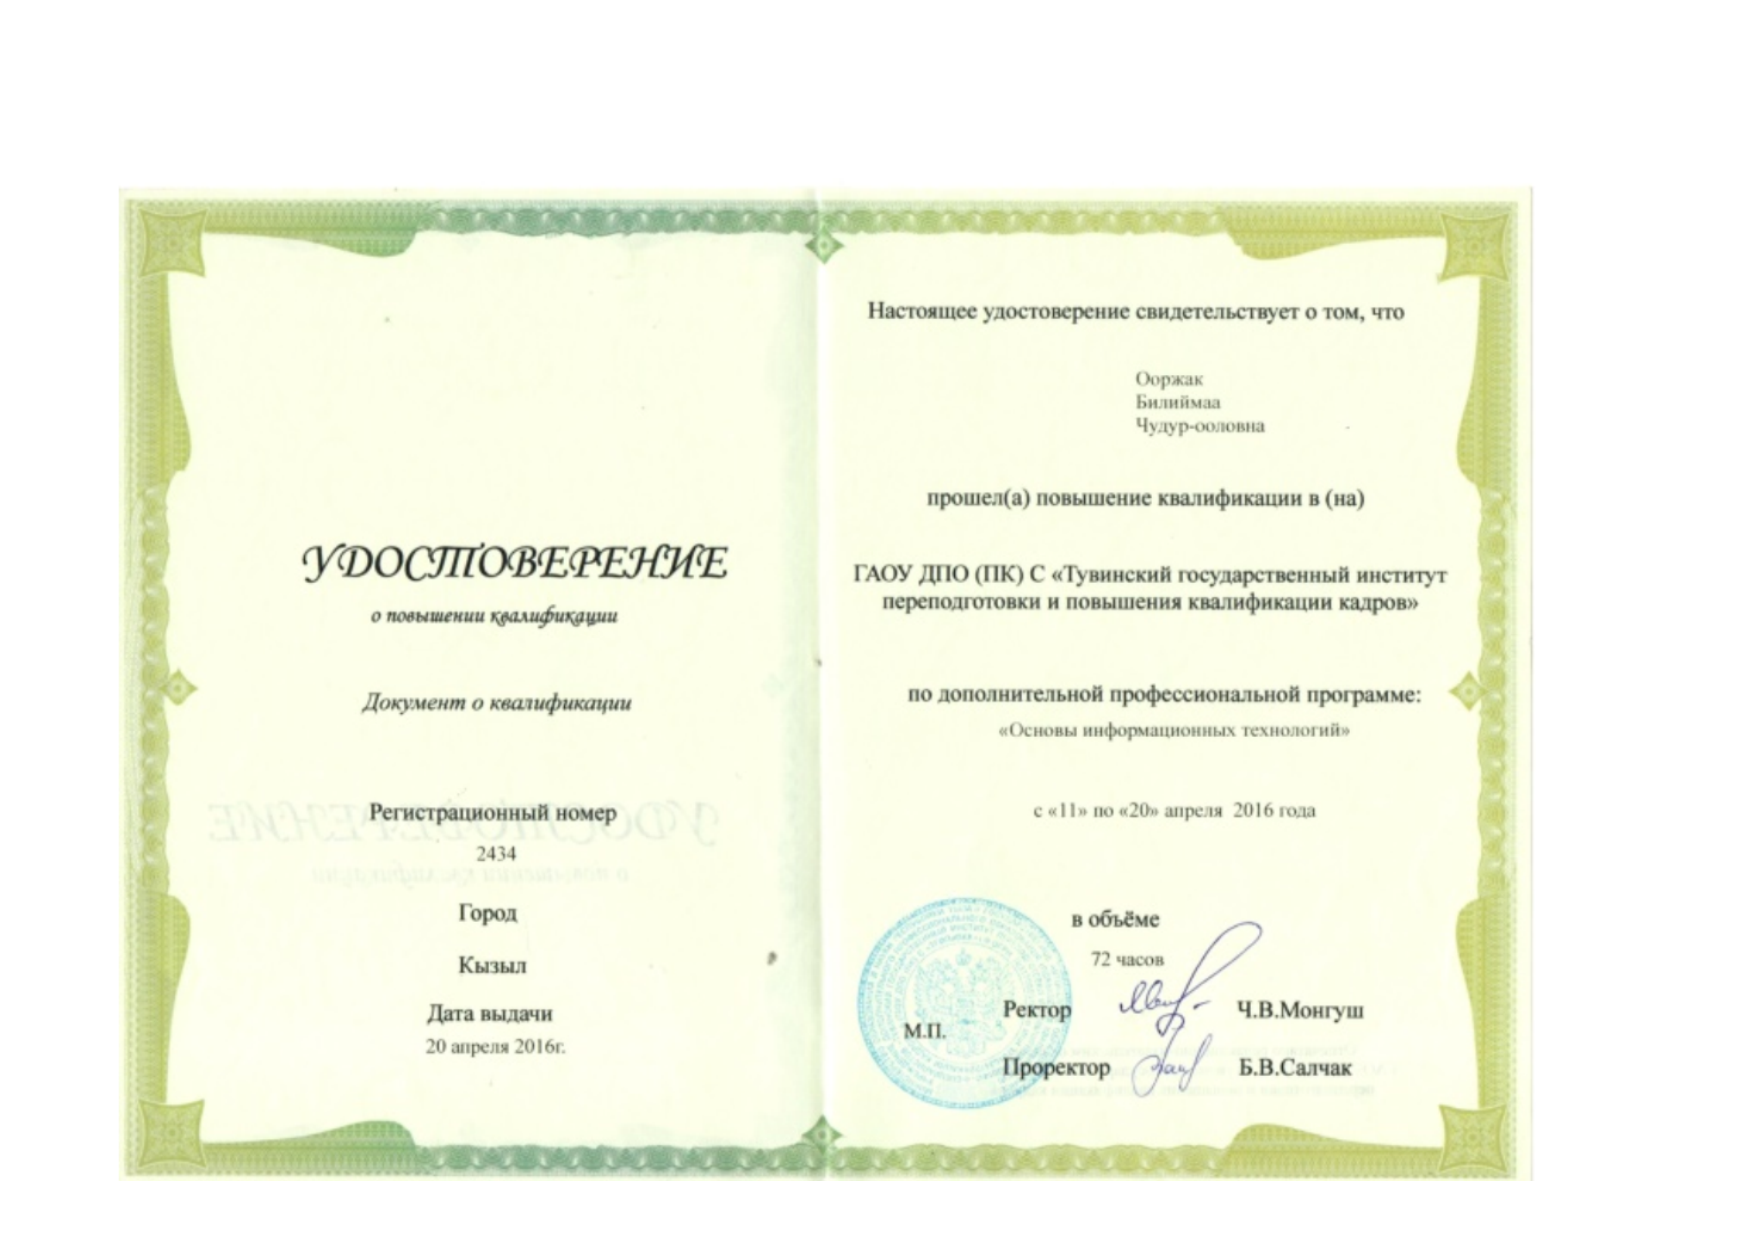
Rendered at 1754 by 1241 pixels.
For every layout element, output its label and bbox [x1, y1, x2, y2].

picture [120, 179, 1534, 1181]
